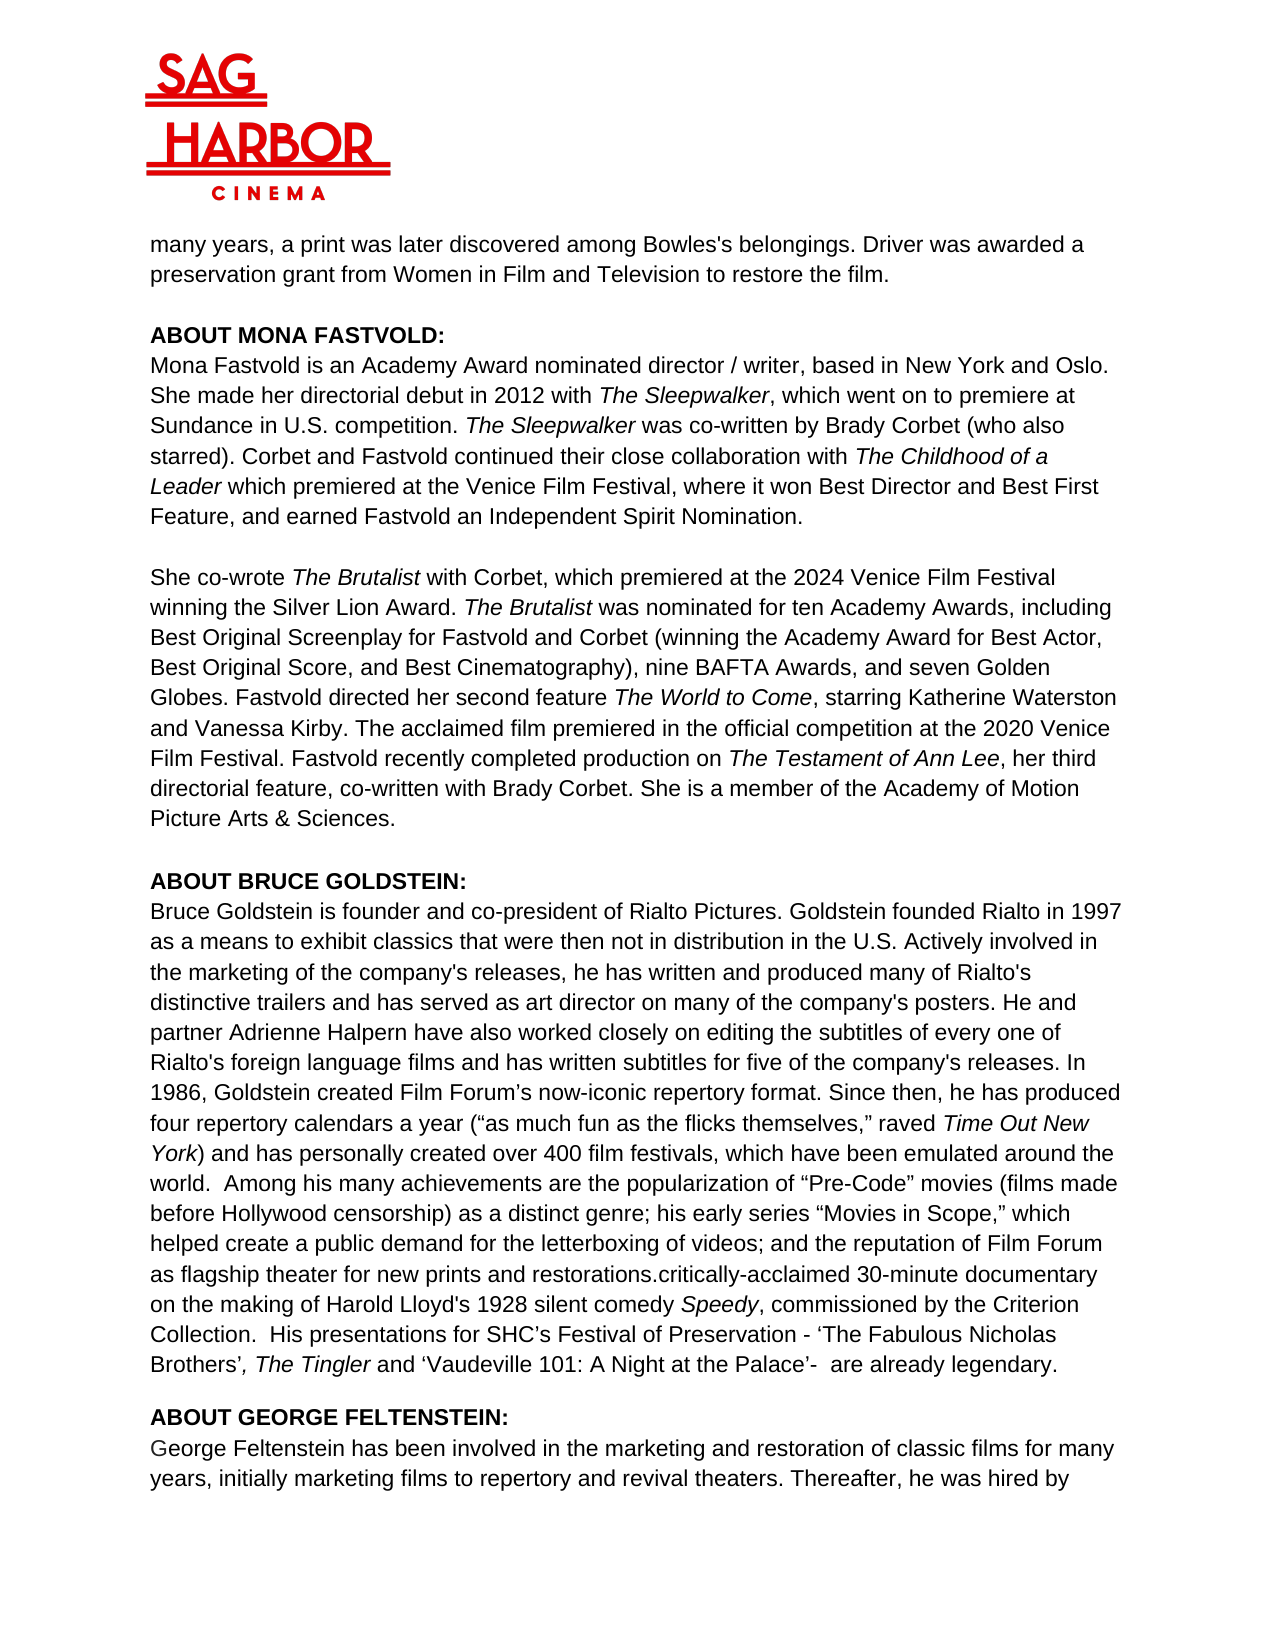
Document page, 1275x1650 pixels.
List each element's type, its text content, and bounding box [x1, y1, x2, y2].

text She co-wrote The Brutalist with Corbet, which premiered at the 2024 Venice Film Festival winning the Silver Lion Award. The Brutalist was nominated for ten Academy Awards, including Best Original Screenplay for Fastvold and Corbet (winning the Academy Award for Best Actor, Best Original Score, and Best Cinematography), nine BAFTA Awards, and seven Golden Globes. Fastvold directed her second feature The World to Come, starring Katherine Waterston and Vanessa Kirby. The acclaimed film premiered in the official competition at the 2020 Venice Film Festival. Fastvold recently completed production on The Testament of Ann Lee, her third directorial feature, co-written with Brady Corbet. She is a member of the Academy of Motion Picture Arts & Sciences. [150, 563, 1125, 831]
text Bruce Goldstein is founder and co-president of Rialto Pictures. Goldstein founded Rialto in 1997 as a means to exhibit classics that were then not in distribution in the U.S. Actively involved in the marketing of the company's releases, he has written and produced many of Rialto's distinctive trailers and has served as art director on many of the company's posters. He and partner Adrienne Halpern have also worked closely on editing the subtitles of every one of Rialto's foreign language films and has written subtitles for five of the company's releases. In 1986, Goldstein created Film Forum’s now-iconic repertory format. Since then, he has produced four repertory calendars a year (“as much fun as the flicks themselves,” raved Time Out New York) and has personally created over 400 film festivals, which have been emulated around the world. Among his many achievements are the popularization of “Pre-Code” movies (films made before Hollywood censorship) as a distinct genre; his early series “Movies in Scope,” which helped create a public demand for the letterboxing of videos; and the reputation of Film Forum as flagship theater for new prints and restorations.critically-acclaimed 30-minute documentary on the making of Harold Lloyd's 1928 silent comedy Speedy, commissioned by the Criterion Collection. His presentations for SHC’s Festival of Preservation - ‘The Fabulous Nicholas Brothers’, The Tingler and ‘Vaudeville 101: A Night at the Palace’- are already legendary. [150, 898, 1125, 1378]
text She made her directorial debut in 2012 with The Sleepwalker, which went on to premiere at Sundance in U.S. competition. The Sleepwalker was co-written by Brady Corbet (who also starred). Corbet and Fastvold continued their close collaboration with The Childhood of a Leader which premiered at the Venice Film Festival, where it won Best Director and Best First Feature, and earned Fastvold an Independent Spirit Nomination. [150, 382, 1125, 529]
text ABOUT MONA FASTVOLD: [150, 322, 1125, 348]
text ABOUT GEORGE FELTENSTEIN: [150, 1404, 1125, 1431]
picture [118, 28, 425, 228]
text Mona Fastvold is an Academy Award nominated director / writer, based in New York and Oslo. [150, 352, 1125, 378]
text ABOUT BRUCE GOLDSTEIN: [150, 868, 1125, 894]
